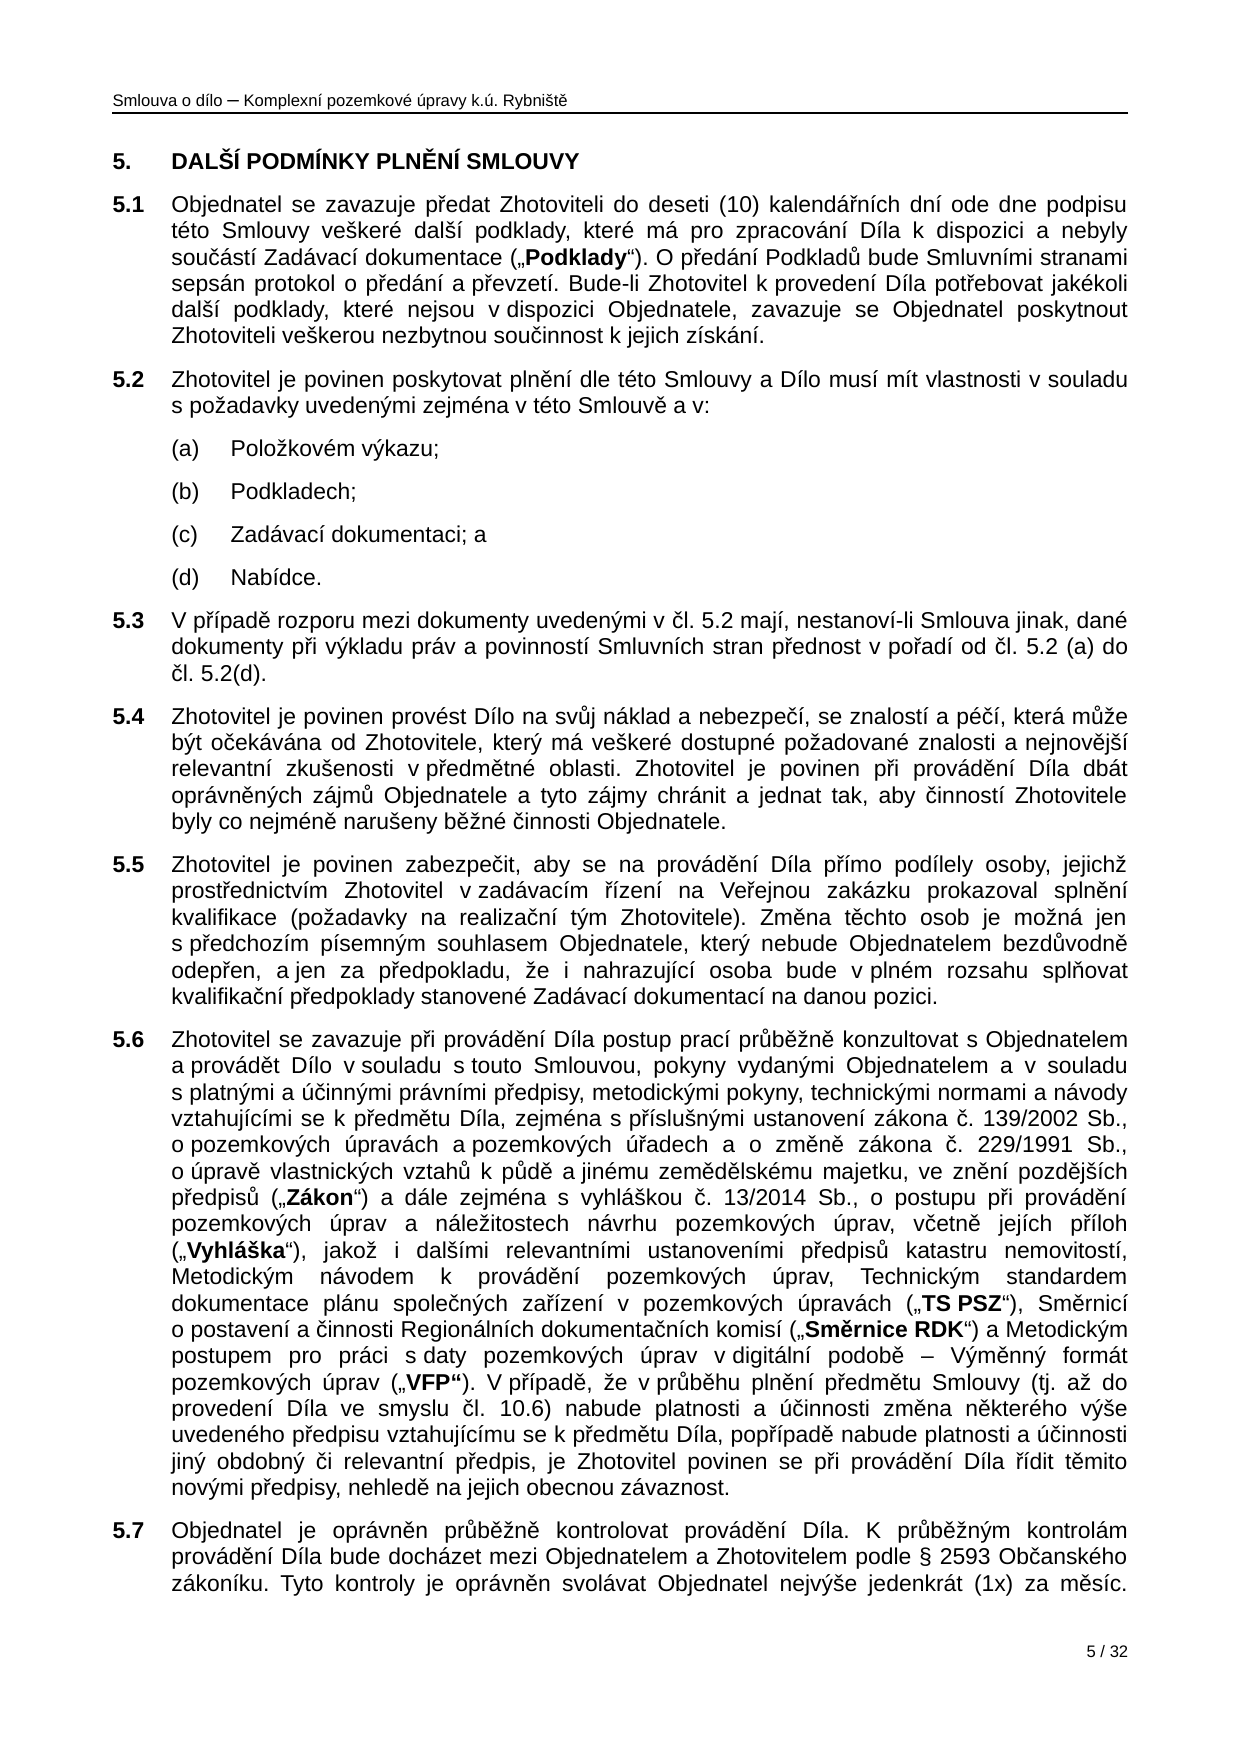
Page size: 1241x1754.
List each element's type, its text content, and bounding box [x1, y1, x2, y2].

text Zhotovitel je povinen provést Dílo na svůj náklad a nebezpečí, se znalostí a péčí, která může být očekávána od Zhotovitele, který má veškeré dostupné požadované znalosti a nejnovější relevantní zkušenosti v předmětné oblasti. Zhotovitel je povinen při provádění Díla dbát oprávněných zájmů Objednatele a tyto zájmy chránit a jednat tak, aby činností Zhotovitele byly co nejméně narušeny běžné činnosti Objednatele. [112, 703, 1128, 834]
text Další podmínky Plnění smlouvy [112, 148, 1128, 174]
list Zadávací dokumentaci; a [171, 521, 1128, 547]
text Zhotovitel se zavazuje při provádění Díla postup prací průběžně konzultovat s Objednatelem a provádět Dílo v souladu s touto Smlouvou, pokyny vydanými Objednatelem a v souladu s platnými a účinnými právními předpisy, metodickými pokyny, technickými normami a návody vztahujícími se k předmětu Díla, zejména s příslušnými ustanovení zákona č. 139/2002 Sb., o pozemkových úpravách a pozemkových úřadech a o změně zákona č. 229/1991 Sb., o úpravě vlastnických vztahů k půdě a jinému zemědělskému majetku, ve znění pozdějších předpisů („Zákon“) a dále zejména s vyhláškou č. 13/2014 Sb., o postupu při provádění pozemkových úprav a náležitostech návrhu pozemkových úprav, včetně jejích příloh („Vyhláška“), jakož i dalšími relevantními ustanoveními předpisů katastru nemovitostí, Metodickým návodem k provádění pozemkových úprav, Technickým standardem dokumentace plánu společných zařízení v pozemkových úpravách („TS PSZ“), Směrnicí o postavení a činnosti Regionálních dokumentačních komisí („Směrnice RDK“) a Metodickým postupem pro práci s daty pozemkových úprav v digitální podobě – Výměnný formát pozemkových úprav („VFP“). V případě, že v průběhu plnění předmětu Smlouvy (tj. až do provedení Díla ve smyslu čl. 10.6) nabude platnosti a účinnosti změna některého výše uvedeného předpisu vztahujícímu se k předmětu Díla, popřípadě nabude platnosti a účinnosti jiný obdobný či relevantní předpis, je Zhotovitel povinen se při provádění Díla řídit těmito novými předpisy, nehledě na jejich obecnou závaznost. [112, 1026, 1128, 1500]
list Nabídce. [171, 564, 1128, 590]
text V případě rozporu mezi dokumenty uvedenými v čl. 5.2 mají, nestanoví-li Smlouva jinak, dané dokumenty při výkladu práv a povinností Smluvních stran přednost v pořadí od čl. 5.2 (a) do čl. 5.2(d). [112, 607, 1128, 686]
list Položkovém výkazu; [171, 435, 1128, 461]
text Zhotovitel je povinen poskytovat plnění dle této Smlouvy a Dílo musí mít vlastnosti v souladu s požadavky uvedenými zejména v této Smlouvě a v: [112, 366, 1128, 418]
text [112, 1517, 1128, 1596]
text Zhotovitel je povinen zabezpečit, aby se na provádění Díla přímo podílely osoby, jejichž prostřednictvím Zhotovitel v zadávacím řízení na Veřejnou zakázku prokazoval splnění kvalifikace (požadavky na realizační tým Zhotovitele). Změna těchto osob je možná jen s předchozím písemným souhlasem Objednatele, který nebude Objednatelem bezdůvodně odepřen, a jen za předpokladu, že i nahrazující osoba bude v plném rozsahu splňovat kvalifikační předpoklady stanovené Zadávací dokumentací na danou pozici. [112, 851, 1128, 1009]
text Objednatel se zavazuje předat Zhotoviteli do deseti (10) kalendářních dní ode dne podpisu této Smlouvy veškeré další podklady, které má pro zpracování Díla k dispozici a nebyly součástí Zadávací dokumentace („Podklady“). O předání Podkladů bude Smluvními stranami sepsán protokol o předání a převzetí. Bude-li Zhotovitel k provedení Díla potřebovat jakékoli další podklady, které nejsou v dispozici Objednatele, zavazuje se Objednatel poskytnout Zhotoviteli veškerou nezbytnou součinnost k jejich získání. [112, 191, 1128, 349]
list Podkladech; [171, 478, 1128, 504]
